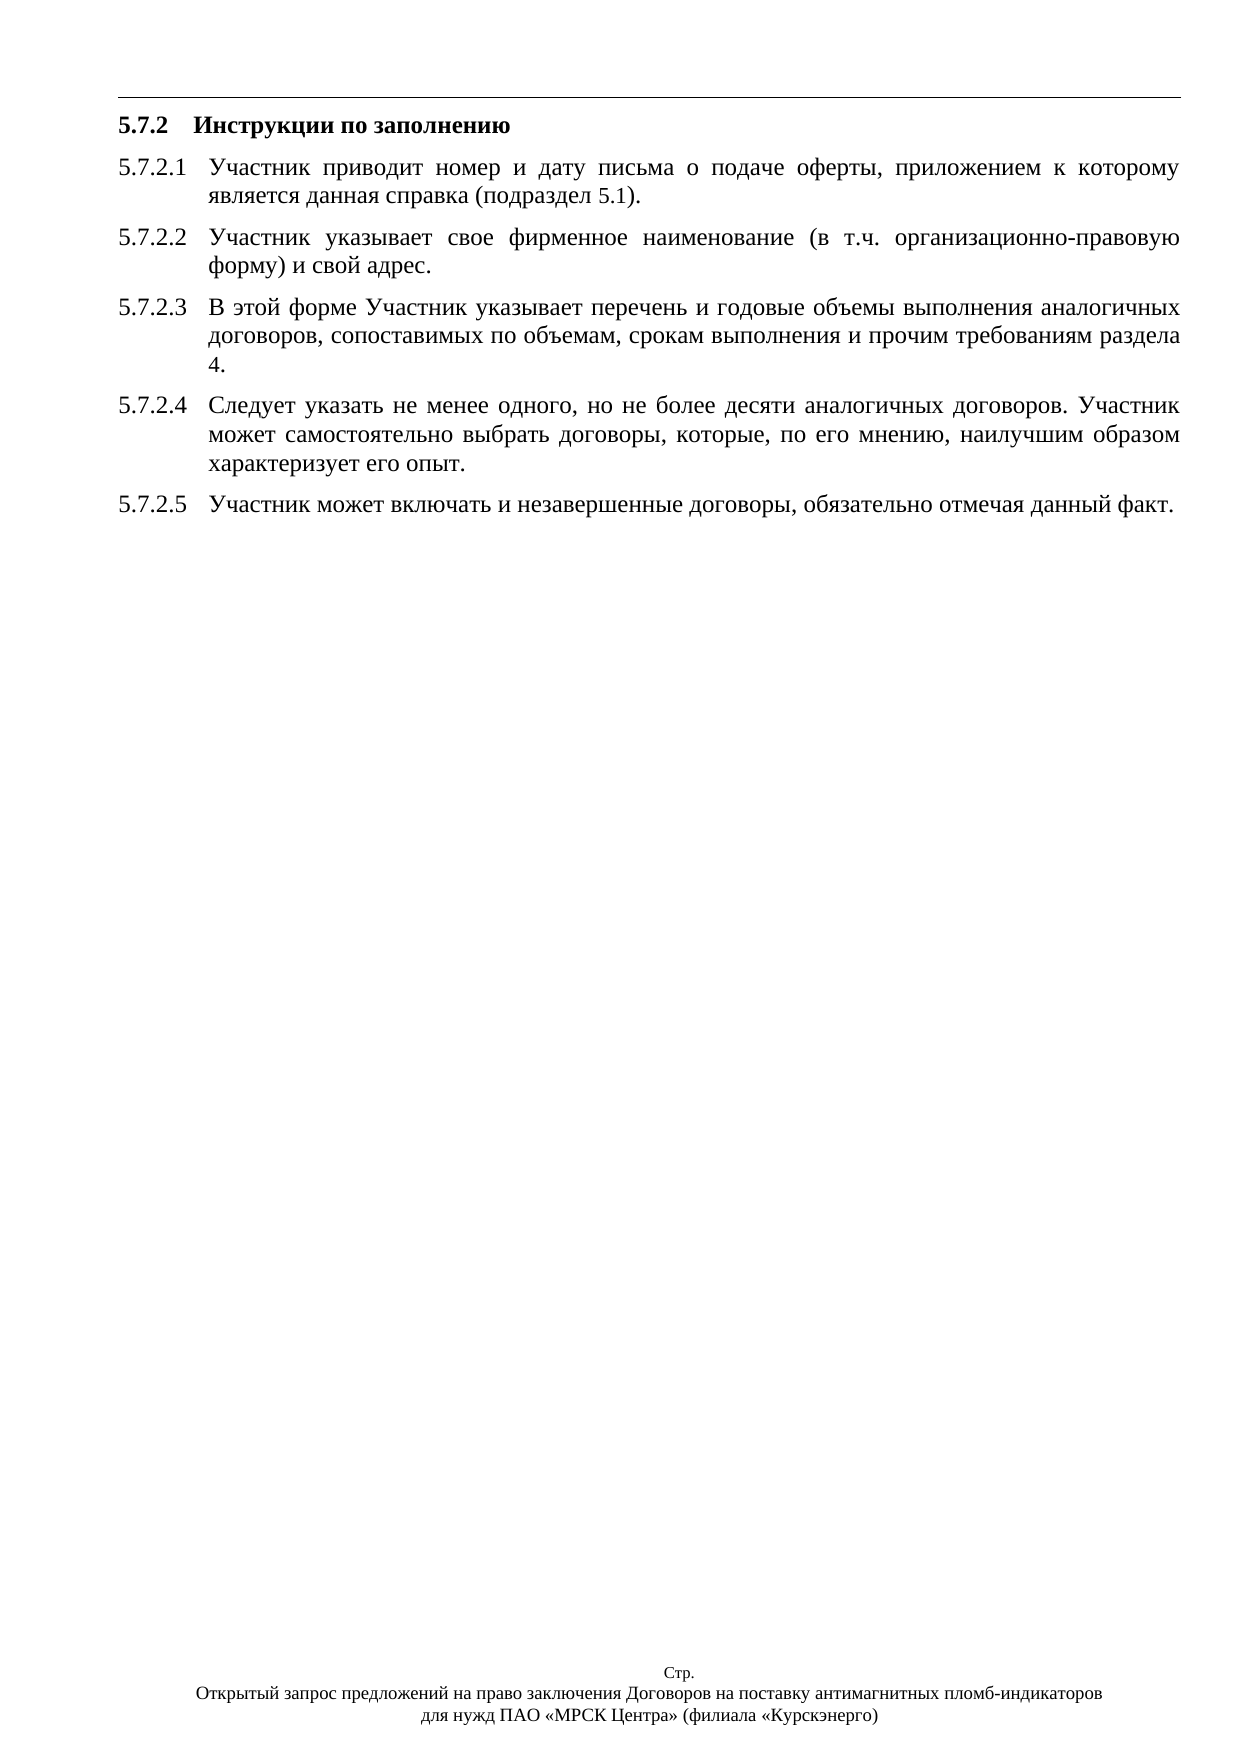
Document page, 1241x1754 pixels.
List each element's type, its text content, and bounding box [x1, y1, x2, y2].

list Участник указывает свое фирменное наименование (в т.ч. организационно-правовую форму) и свой адрес. [118, 222, 1181, 279]
list Следует указать не менее одного, но не более десяти аналогичных договоров. Участник может самостоятельно выбрать договоры, которые, по его мнению, наилучшим образом характеризует его опыт. [118, 391, 1181, 477]
subtitle Инструкции по заполнению [118, 111, 1181, 139]
list Участник может включать и незавершенные договоры, обязательно отмечая данный факт. [118, 489, 1181, 518]
list В этой форме Участник указывает перечень и годовые объемы выполнения аналогичных договоров, сопоставимых по объемам, срокам выполнения и прочим требованиям раздела 4. [118, 292, 1181, 378]
list Участник приводит номер и дату письма о подаче оферты, приложением к которому является данная справка (подраздел 5.1). [118, 152, 1181, 209]
